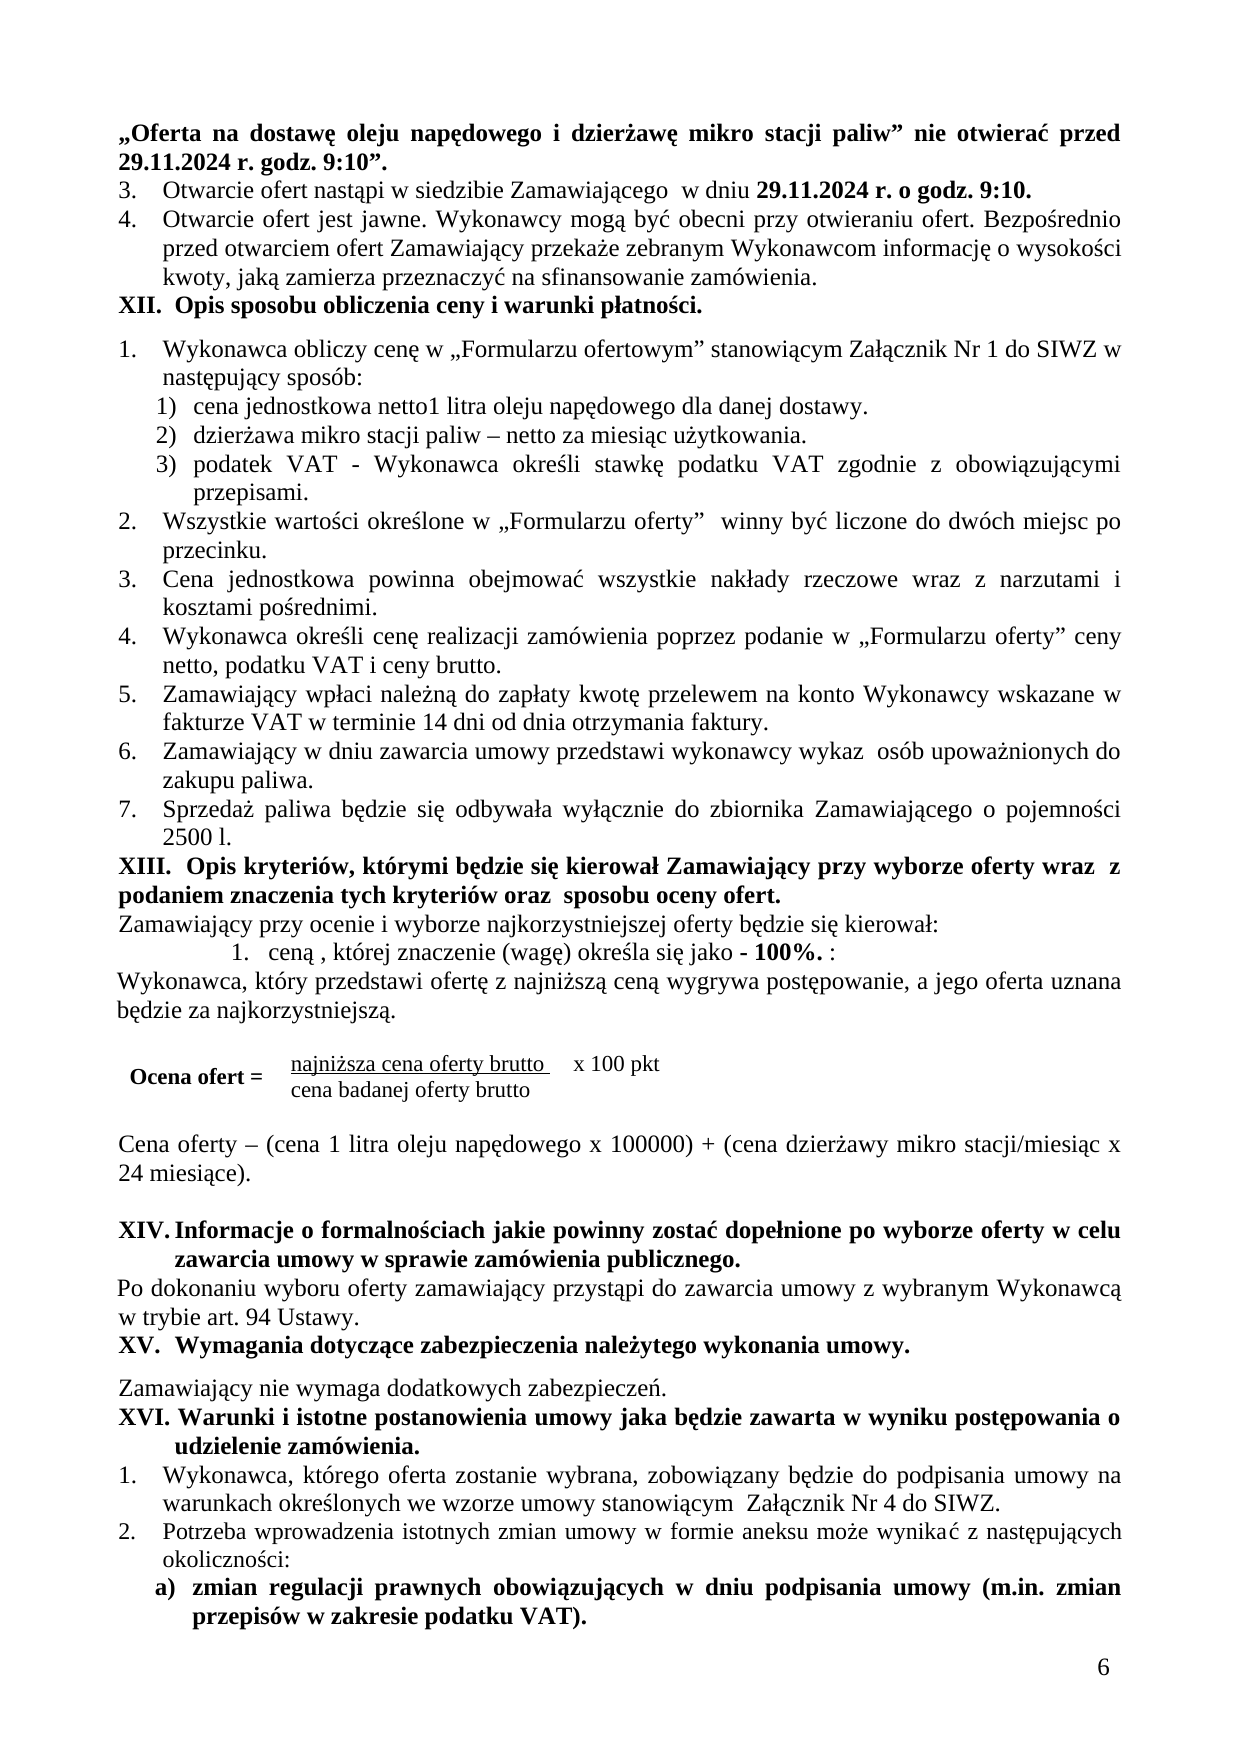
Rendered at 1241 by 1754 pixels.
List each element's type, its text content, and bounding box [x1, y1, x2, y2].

list Sprzedaż paliwa będzie się odbywała wyłącznie do zbiornika Zamawiającego o pojemności 2500 l. [118, 794, 1122, 851]
list Wykonawca określi cenę realizacji zamówienia poprzez podanie w „Formularzu oferty” ceny netto, podatku VAT i ceny brutto. [118, 621, 1122, 679]
list Informacje o formalnościach jakie powinny zostać dopełnione po wyborze oferty w celu zawarcia umowy w sprawie zamówienia publicznego. [118, 1215, 1122, 1273]
list ceną , której znaczenie (wagę) określa się jako - 100%. : [231, 937, 1122, 966]
list podatek VAT - Wykonawca określi stawkę podatku VAT zgodnie z obowiązującymi przepisami. [156, 449, 1122, 506]
list cena jednostkowa netto1 litra oleju napędowego dla danej dostawy. [156, 391, 1122, 420]
table_header najniższa cena oferty brutto x 100 pkt cena badanej oferty brutto [279, 1024, 1179, 1129]
text „Oferta na dostawę oleju napędowego i dzierżawę mikro stacji paliw” nie otwierać przed 29.11.2024 r. godz. 9:10”. [118, 118, 1122, 176]
list Zamawiający wpłaci należną do zapłaty kwotę przelewem na konto Wykonawcy wskazane w fakturze VAT w terminie 14 dni od dnia otrzymania faktury. [118, 679, 1122, 736]
list Wykonawca, którego oferta zostanie wybrana, zobowiązany będzie do podpisania umowy na warunkach określonych we wzorze umowy stanowiącym Załącznik Nr 4 do SIWZ. [118, 1460, 1122, 1517]
text XVI. Warunki i istotne postanowienia umowy jaka będzie zawarta w wyniku postępowania o udzielenie zamówienia. [118, 1402, 1122, 1460]
text Cena oferty – (cena 1 litra oleju napędowego x 100000) + (cena dzierżawy mikro stacji/miesiąc x 24 miesiące). [118, 1129, 1122, 1187]
list Zamawiający w dniu zawarcia umowy przedstawi wykonawcy wykaz osób upoważnionych do zakupu paliwa. [118, 736, 1122, 794]
subtitle XV. Wymagania dotyczące zabezpieczenia należytego wykonania umowy. [118, 1330, 1122, 1359]
list Wszystkie wartości określone w „Formularzu oferty” winny być liczone do dwóch miejsc po przecinku. [118, 506, 1122, 564]
table_header Ocena ofert = [118, 1024, 279, 1129]
list Wykonawca obliczy cenę w „Formularzu ofertowym” stanowiącym Załącznik Nr 1 do SIWZ w następujący sposób: [118, 334, 1122, 391]
list zmian regulacji prawnych obowiązujących w dniu podpisania umowy (m.in. zmian przepisów w zakresie podatku VAT). [154, 1572, 1122, 1630]
list Potrzeba wprowadzenia istotnych zmian umowy w formie aneksu może wynikać z następujących okoliczności: [118, 1517, 1122, 1572]
list Otwarcie ofert nastąpi w siedzibie Zamawiającego w dniu 29.11.2024 r. o godz. 9:10. [118, 176, 1122, 204]
list Otwarcie ofert jest jawne. Wykonawcy mogą być obecni przy otwieraniu ofert. Bezpośrednio przed otwarciem ofert Zamawiający przekaże zebranym Wykonawcom informację o wysokości kwoty, jaką zamierza przeznaczyć na sfinansowanie zamówienia. [118, 204, 1122, 291]
subtitle Wykonawca, który przedstawi ofertę z najniższą ceną wygrywa postępowanie, a jego oferta uznana będzie za najkorzystniejszą. [117, 966, 1122, 1024]
subtitle Opis sposobu obliczenia ceny i warunki płatności. [118, 291, 1122, 319]
list dzierżawa mikro stacji paliw – netto za miesiąc użytkowania. [156, 420, 1122, 449]
text XIII. Opis kryteriów, którymi będzie się kierował Zamawiający przy wyborze oferty wraz z podaniem znaczenia tych kryteriów oraz sposobu oceny ofert. [118, 851, 1122, 909]
text Zamawiający przy ocenie i wyborze najkorzystniejszej oferty będzie się kierował: [118, 909, 1122, 937]
text Po dokonaniu wyboru oferty zamawiający przystąpi do zawarcia umowy z wybranym Wykonawcą w trybie art. 94 Ustawy. [117, 1273, 1122, 1330]
list Cena jednostkowa powinna obejmować wszystkie nakłady rzeczowe wraz z narzutami i kosztami pośrednimi. [118, 564, 1122, 621]
text Zamawiający nie wymaga dodatkowych zabezpieczeń. [118, 1373, 1122, 1402]
